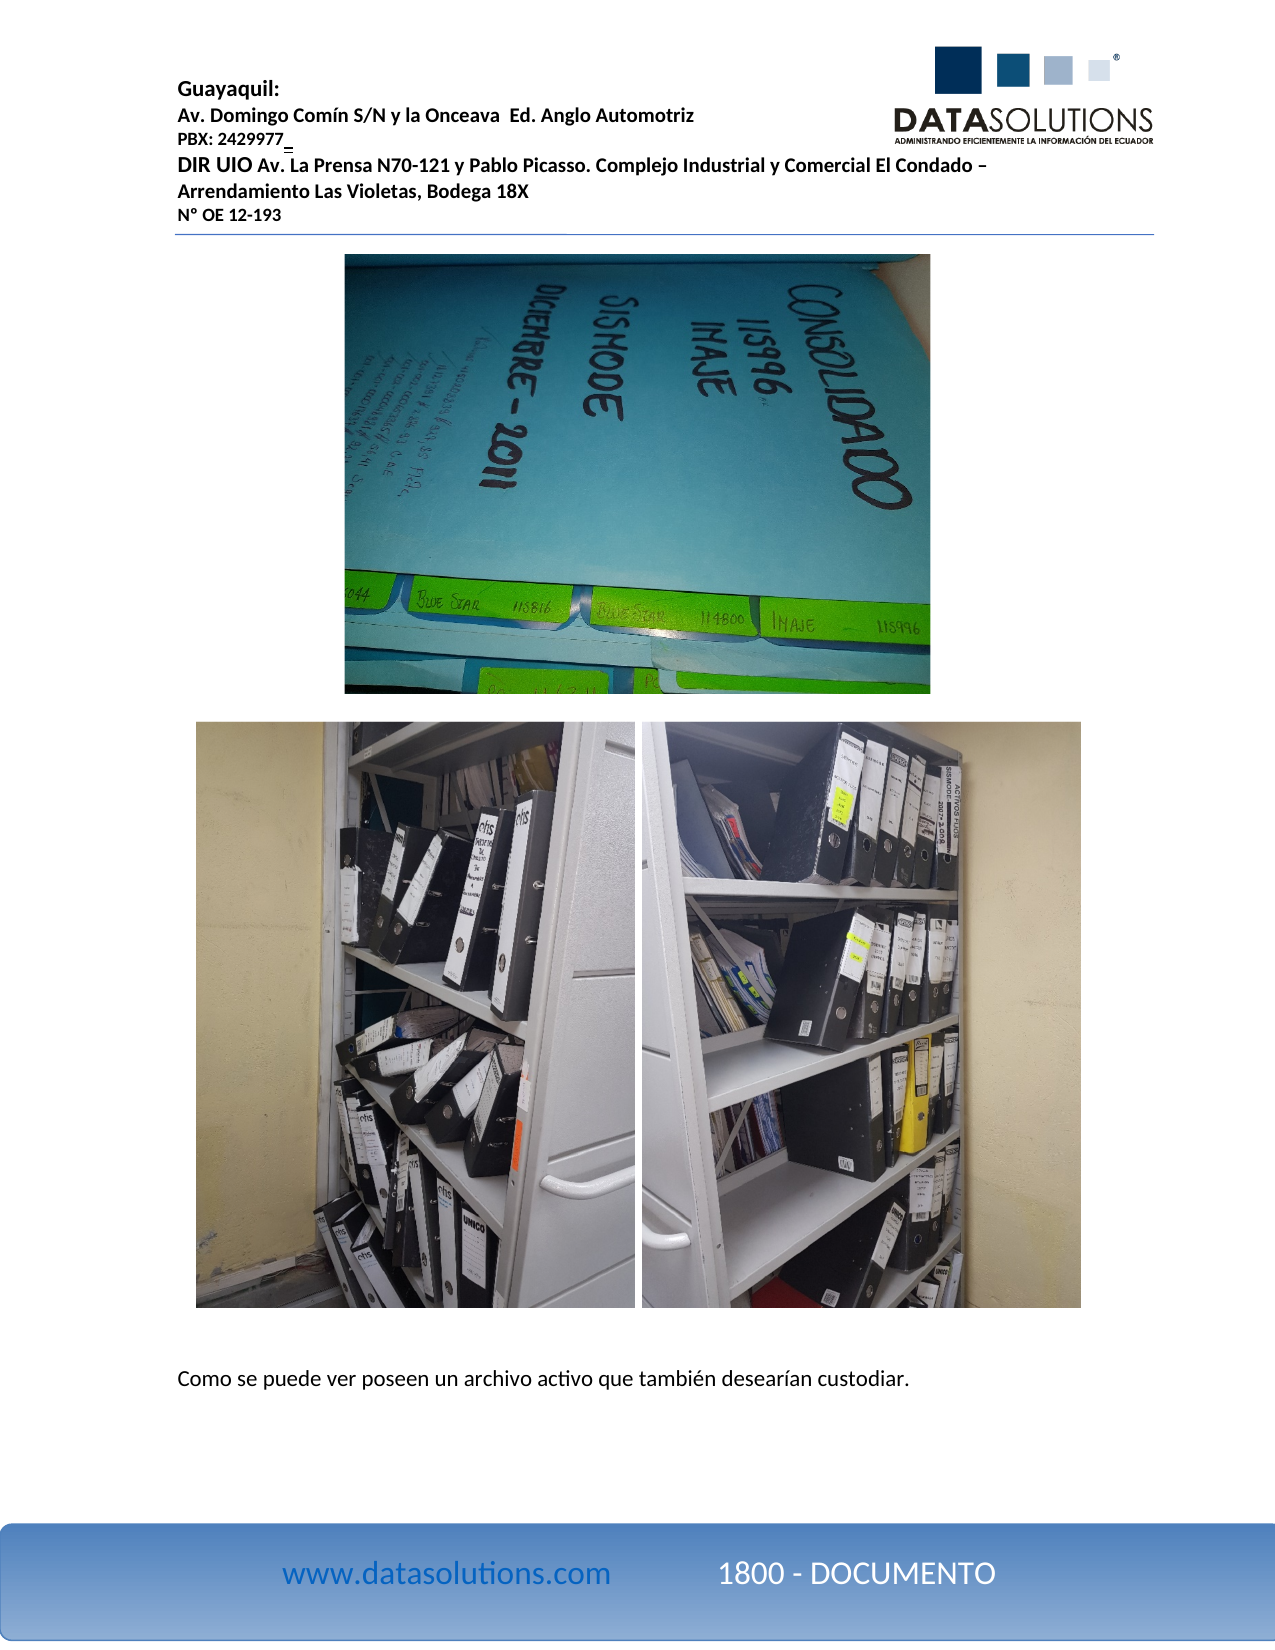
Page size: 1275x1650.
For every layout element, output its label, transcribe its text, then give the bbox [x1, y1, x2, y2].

picture [344, 254, 931, 694]
picture [642, 722, 1081, 1307]
picture [892, 42, 1155, 148]
text Como se puede ver poseen un archivo activo que también desearían custodiar. [177, 1364, 1098, 1392]
picture [196, 722, 635, 1307]
picture [369, 254, 379, 259]
